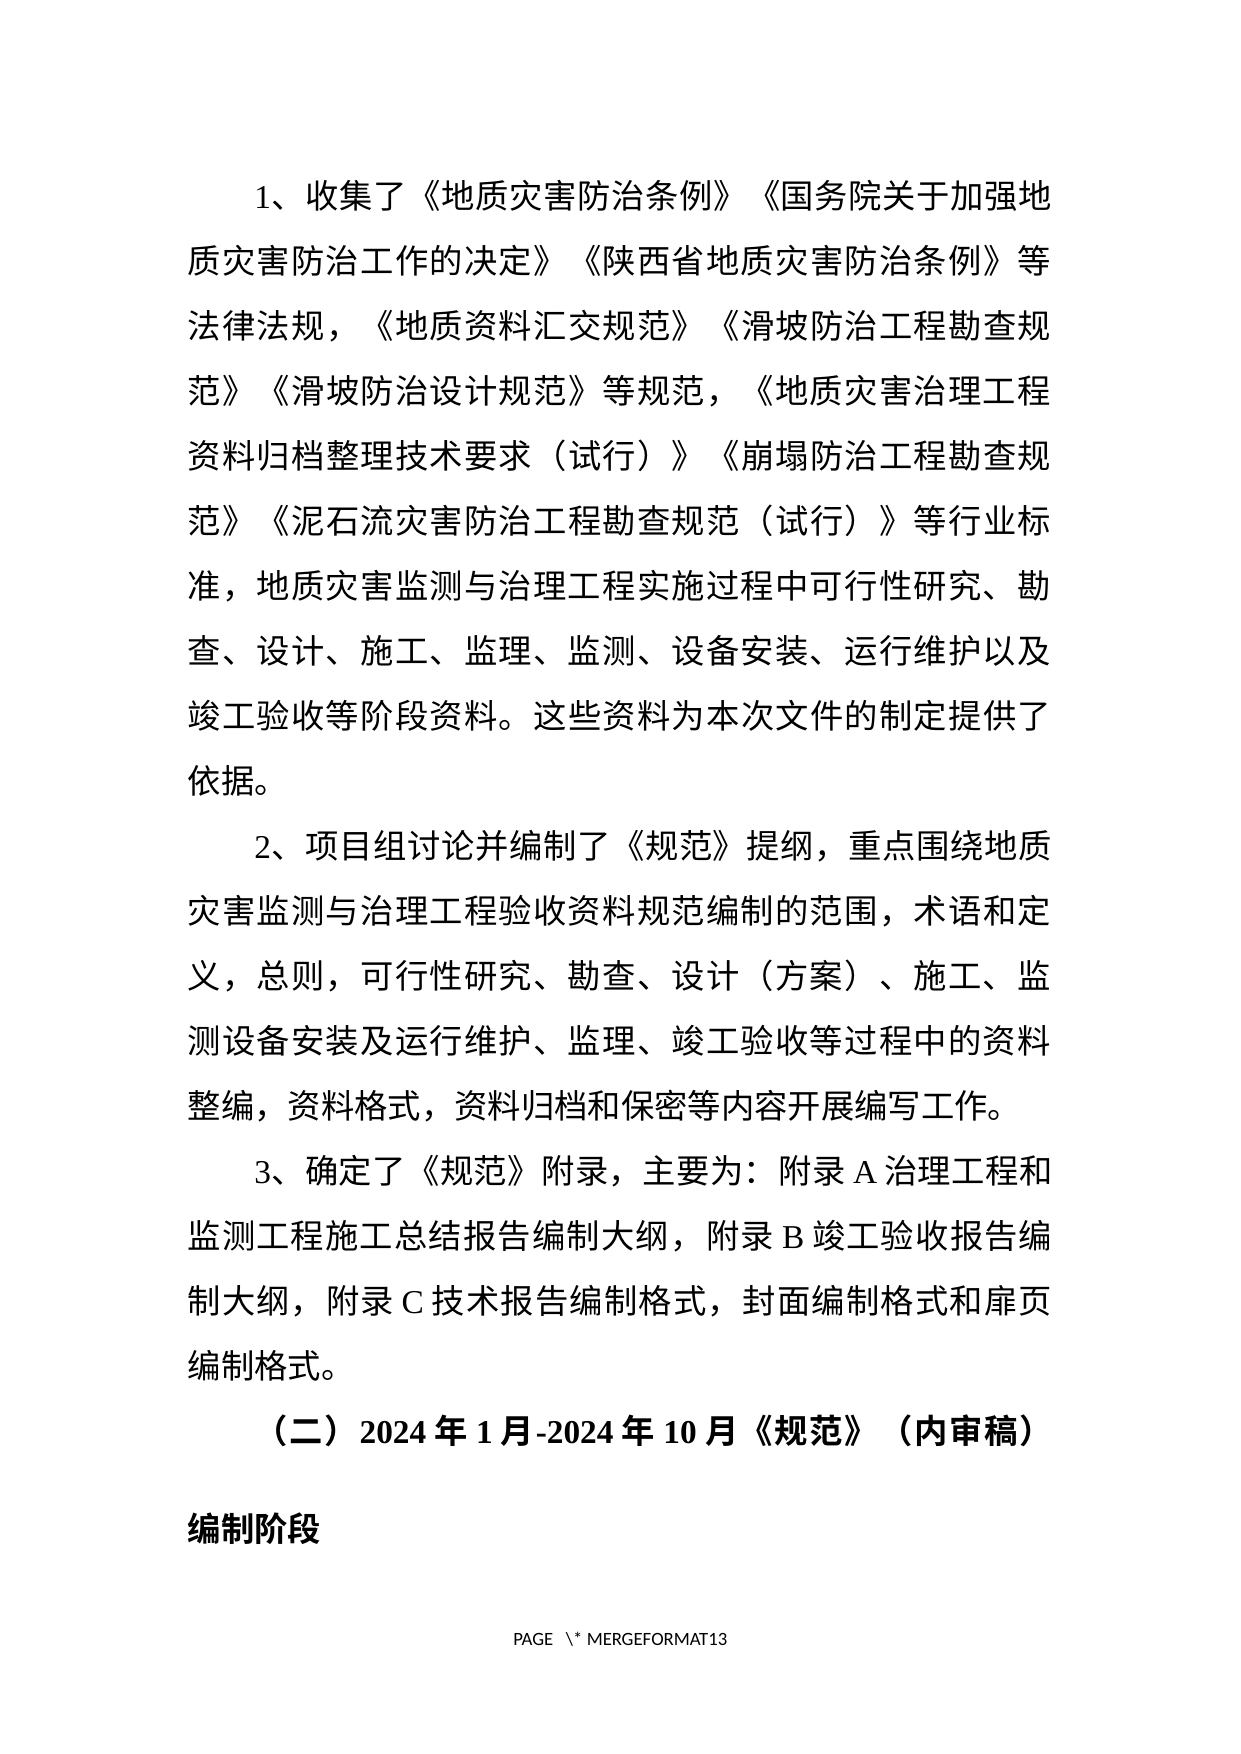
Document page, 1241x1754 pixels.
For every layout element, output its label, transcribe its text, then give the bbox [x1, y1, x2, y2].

text 3、确定了《规范》附录，主要为：附录A治理工程和监测工程施工总结报告编制大纲，附录B竣工验收报告编制大纲，附录C技术报告编制格式，封面编制格式和扉页编制格式。 [187, 1137, 1053, 1397]
text 2、项目组讨论并编制了《规范》提纲，重点围绕地质灾害监测与治理工程验收资料规范编制的范围，术语和定义，总则，可行性研究、勘查、设计（方案）、施工、监测设备安装及运行维护、监理、竣工验收等过程中的资料整编，资料格式，资料归档和保密等内容开展编写工作。 [187, 812, 1053, 1137]
text （二）2024年1月-2024年10月《规范》（内审稿）编制阶段 [187, 1397, 1053, 1559]
text 1、收集了《地质灾害防治条例》《国务院关于加强地质灾害防治工作的决定》《陕西省地质灾害防治条例》等法律法规，《地质资料汇交规范》《滑坡防治工程勘查规范》《滑坡防治设计规范》等规范，《地质灾害治理工程资料归档整理技术要求（试行）》《崩塌防治工程勘查规范》《泥石流灾害防治工程勘查规范（试行）》等行业标准，地质灾害监测与治理工程实施过程中可行性研究、勘查、设计、施工、监理、监测、设备安装、运行维护以及竣工验收等阶段资料。这些资料为本次文件的制定提供了依据。 [187, 162, 1053, 812]
